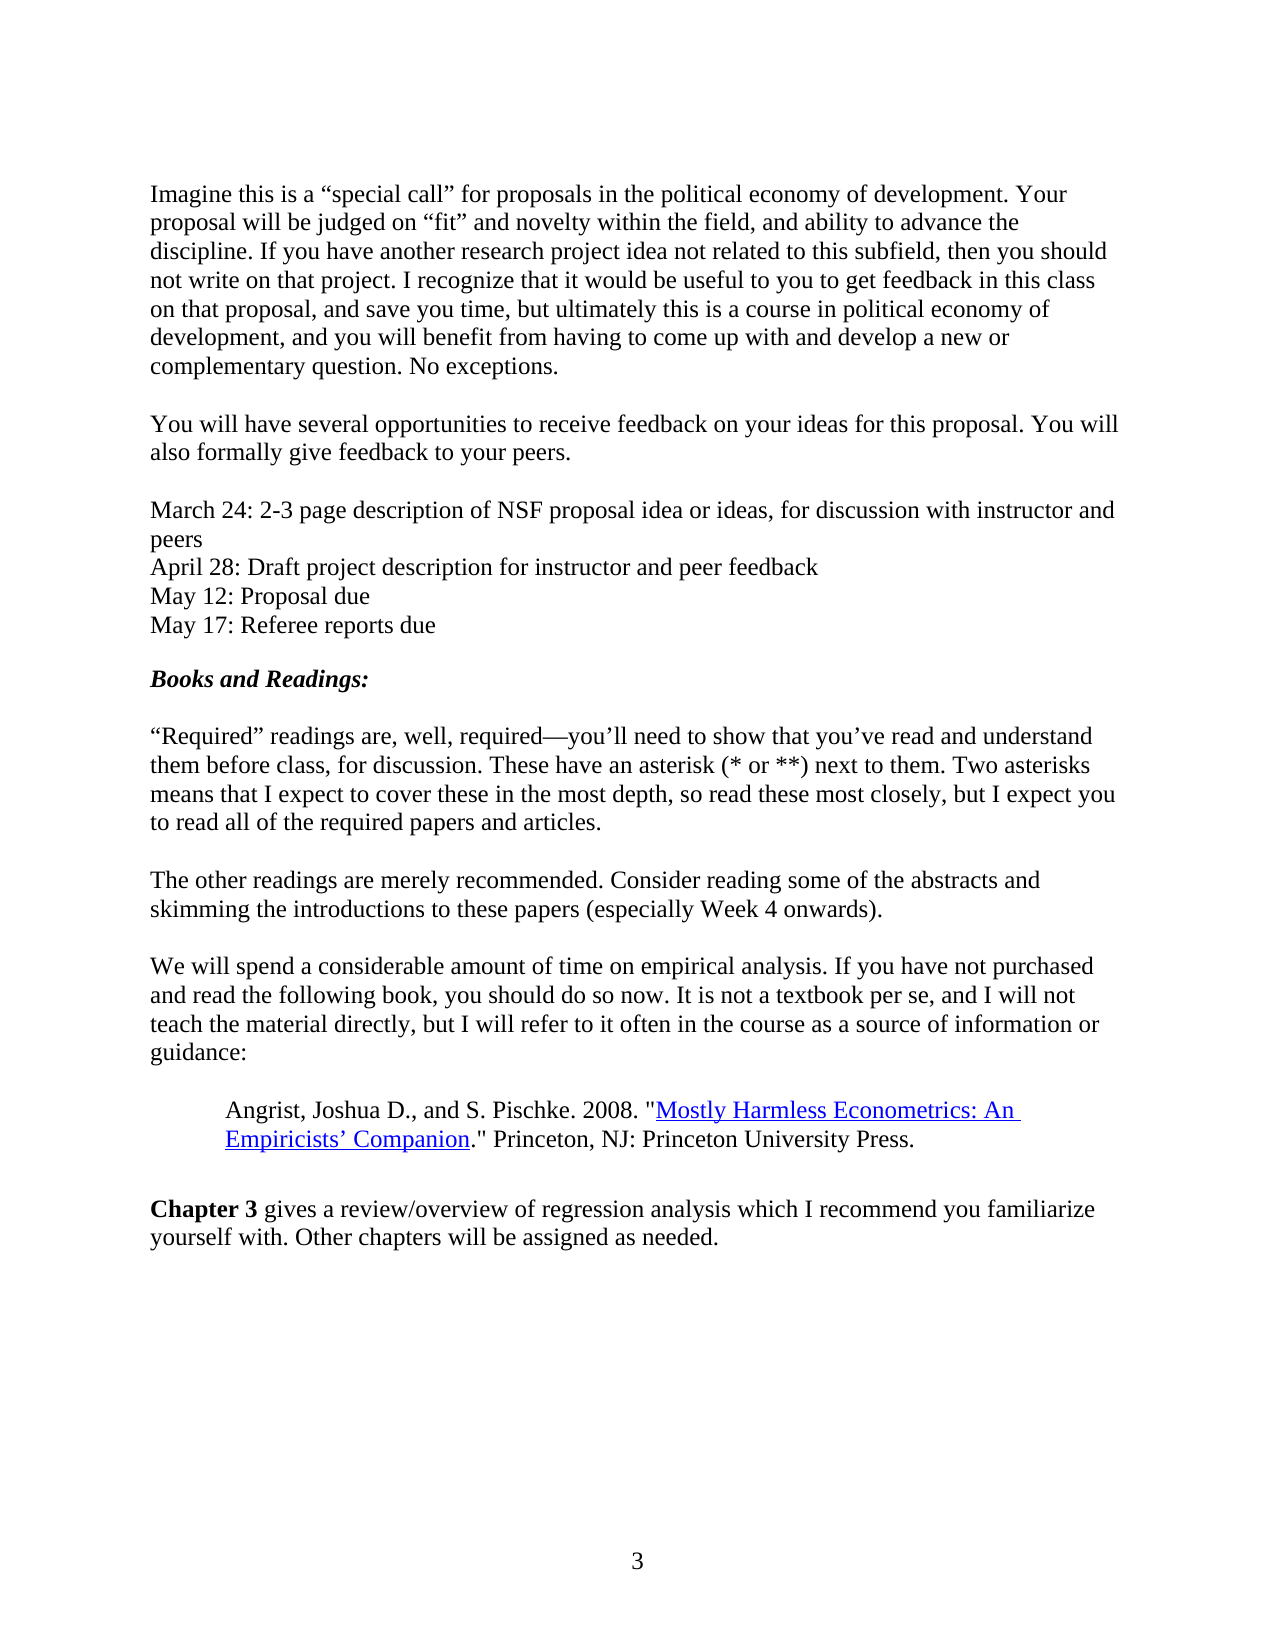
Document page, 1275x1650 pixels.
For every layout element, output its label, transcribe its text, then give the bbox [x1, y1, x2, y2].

text May 12: Proposal due [150, 581, 1125, 610]
list Angrist, Joshua D., and S. Pischke. 2008. "Mostly Harmless Econometrics: An Empiricists’ Companion." Princeton, NJ: Princeton University Press. [225, 1095, 1125, 1152]
text Imagine this is a “special call” for proposals in the political economy of development. Your proposal will be judged on “fit” and novelty within the field, and ability to advance the discipline. If you have another research project idea not related to this subfield, then you should not write on that project. I recognize that it would be useful to you to get feedback in this class on that proposal, and save you time, but ultimately this is a course in political economy of development, and you will benefit from having to come up with and develop a new or complementary question. No exceptions. [150, 179, 1125, 380]
text April 28: Draft project description for instructor and peer feedback [150, 552, 1125, 581]
subtitle Books and Readings: [150, 664, 1125, 692]
text You will have several opportunities to receive feedback on your ideas for this proposal. You will also formally give feedback to your peers. [150, 409, 1125, 466]
text March 24: 2-3 page description of NSF proposal idea or ideas, for discussion with instructor and peers [150, 495, 1125, 552]
text May 17: Referee reports due [150, 610, 1125, 639]
text We will spend a considerable amount of time on empirical analysis. If you have not purchased and read the following book, you should do so now. It is not a textbook per se, and I will not teach the material directly, but I will refer to it often in the course as a source of information or guidance: [150, 951, 1125, 1066]
text The other readings are merely recommended. Consider reading some of the abstracts and skimming the introductions to these papers (especially Week 4 onwards). [150, 865, 1125, 922]
text “Required” readings are, well, required—you’ll need to show that you’ve read and understand them before class, for discussion. These have an asterisk (* or **) next to them. Two asterisks means that I expect to cover these in the most depth, so read these most closely, but I expect you to read all of the required papers and articles. [150, 721, 1125, 836]
text Chapter 3 gives a review/overview of regression analysis which I recommend you familiarize yourself with. Other chapters will be assigned as needed. [150, 1194, 1125, 1251]
